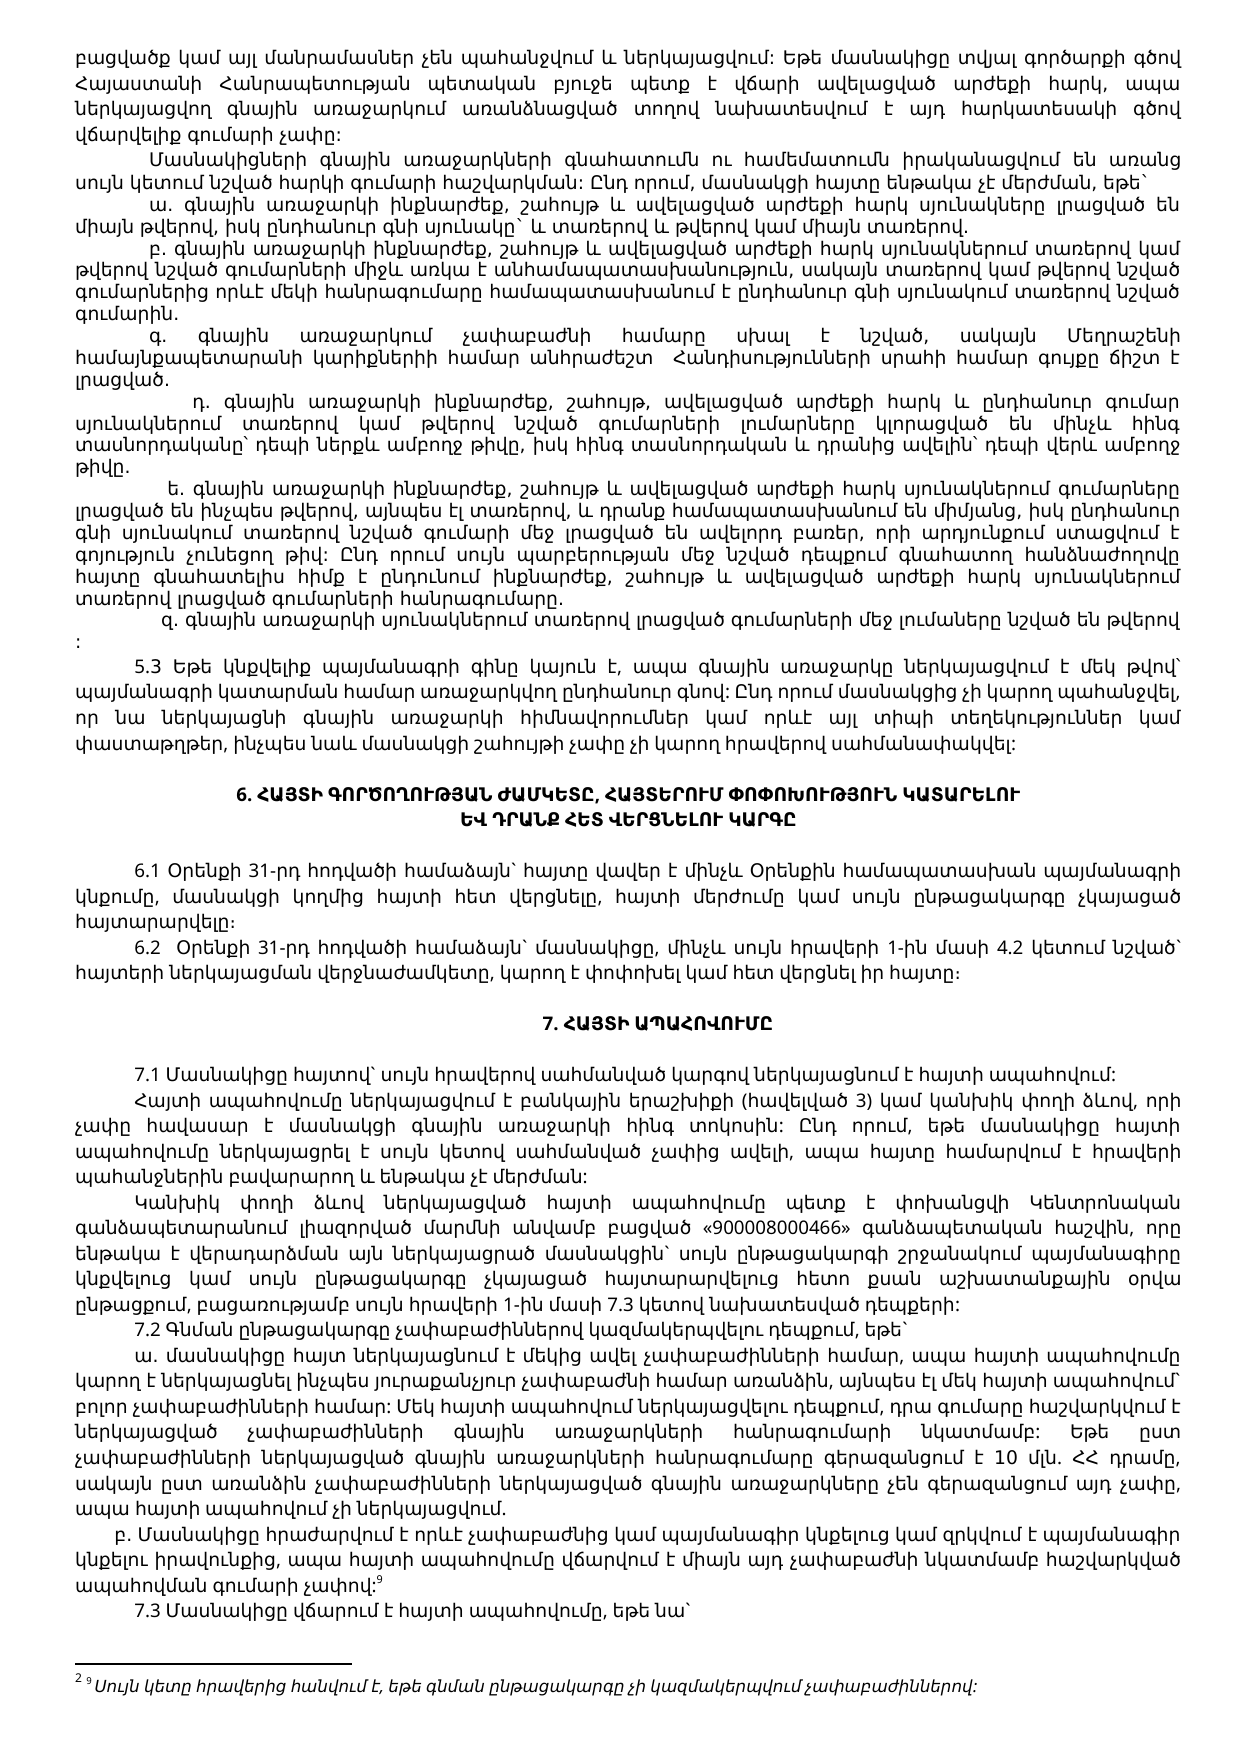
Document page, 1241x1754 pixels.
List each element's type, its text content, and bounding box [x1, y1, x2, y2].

text Մասնակիցների գնային առաջարկների գնահատումն ու համեմատումն իրականացվում են առանց սույն կետում նշված հարկի գումարի հաշվարկման: Ընդ որում, մասնակցի հայտը ենթակա չէ մերժման, եթե` [75, 146, 1181, 194]
text բ. Մասնակիցը հրաժարվում է որևէ չափաբաժնից կամ պայմանագիր կնքելուց կամ զրկվում է պայմանագիր կնքելու իրավունքից, ապա հայտի ապահովումը վճարվում է միայն այդ չափաբաժնի նկատմամբ հաշվարկված ապահովման գումարի չափով:9 [75, 1521, 1181, 1597]
text 7.1 Մասնակիցը հայտով` սույն հրավերով սահմանված կարգով ներկայացնում է հայտի ապահովում: [75, 1062, 1181, 1087]
text ա. գնային առաջարկի ինքնարժեք, շահույթ և ավելացված արժեքի հարկ սյունակները լրացված են միայն թվերով, իսկ ընդհանուր գնի սյունակը` և տառերով և թվերով կամ միայն տառերով. [75, 194, 1181, 238]
text 7.2 Գնման ընթացակարգը չափաբաժիններով կազմակերպվելու դեպքում, եթե` [75, 1317, 1181, 1342]
text դ. գնային առաջարկի ինքնարժեք, շահույթ, ավելացված արժեքի հարկ և ընդհանուր գումար սյունակներում տառերով կամ թվերով նշված գումարների լումարները կլորացված են մինչև հինգ տասնորդականը՝ դեպի ներքև ամբողջ թիվը, իսկ հինգ տասնորդական և դրանից ավելին՝ դեպի վերև ամբողջ թիվը. [75, 391, 1181, 478]
text զ. գնային առաջարկի սյունակներում տառերով լրացված գումարների մեջ լումաները նշված են թվերով : [75, 609, 1181, 653]
text ե. գնային առաջարկի ինքնարժեք, շահույթ և ավելացված արժեքի հարկ սյունակներում գումարները լրացված են ինչպես թվերով, այնպես էլ տառերով, և դրանք համապատասխանում են միմյանց, իսկ ընդհանուր գնի սյունակում տառերով նշված գումարի մեջ լրացված են ավելորդ բառեր, որի արդյունքում ստացվում է գոյություն չունեցող թիվ: Ընդ որում սույն պարբերության մեջ նշված դեպքում գնահատող հանձնաժողովը հայտը գնահատելիս հիմք է ընդունում ինքնարժեք, շահույթ և ավելացված արժեքի հարկ սյունակներում տառերով լրացված գումարների հանրագումարը. [75, 478, 1181, 609]
text ա. մասնակիցը հայտ ներկայացնում է մեկից ավել չափաբաժինների համար, ապա հայտի ապահովումը կարող է ներկայացնել ինչպես յուրաքանչյուր չափաբաժնի համար առանձին, այնպես էլ մեկ հայտի ապահովում` բոլոր չափաբաժինների համար: Մեկ հայտի ապահովում ներկայացվելու դեպքում, դրա գումարը հաշվարկվում է ներկայացված չափաբաժինների գնային առաջարկների հանրագումարի նկատմամբ: Եթե ըստ չափաբաժինների ներկայացված գնային առաջարկների հանրագումարը գերազանցում է 10 մլն. ՀՀ դրամը, սակայն ըստ առանձին չափաբաժինների ներկայացված գնային առաջարկները չեն գերազանցում այդ չափը, ապա հայտի ապահովում չի ներկայացվում. [75, 1342, 1181, 1521]
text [75, 44, 1181, 146]
text Կանխիկ փողի ձևով ներկայացված հայտի ապահովումը պետք է փոխանցվի Կենտրոնական գանձապետարանում լիազորված մարմնի անվամբ բացված «900008000466» գանձապետական հաշվին, որը ենթակա է վերադարձման այն ներկայացրած մասնակցին` սույն ընթացակարգի շրջանակում պայմանագիրը կնքվելուց կամ սույն ընթացակարգը չկայացած հայտարարվելուց հետո քսան աշխատանքային օրվա ընթացքում, բացառությամբ սույն հրավերի 1-ին մասի 7.3 կետով նախատեսված դեպքերի: [75, 1189, 1181, 1317]
text բ. գնային առաջարկի ինքնարժեք, շահույթ և ավելացված արժեքի հարկ սյունակներում տառերով կամ թվերով նշված գումարների միջև առկա է անհամապատասխանություն, սակայն տառերով կամ թվերով նշված գումարներից որևէ մեկի հանրագումարը համապատասխանում է ընդհանուր գնի սյունակում տառերով նշված գումարին. [75, 238, 1181, 325]
text 6.1 Օրենքի 31-րդ հոդվածի համաձայն` հայտը վավեր է մինչև Օրենքին համապատասխան պայմանագրի կնքումը, մասնակցի կողմից հայտի հետ վերցնելը, հայտի մերժումը կամ սույն ընթացակարգը չկայացած հայտարարվելը։ [75, 857, 1181, 934]
text Հայտի ապահովումը ներկայացվում է բանկային երաշխիքի (հավելված 3) կամ կանխիկ փողի ձևով, որի չափը հավասար է մասնակցի գնային առաջարկի հինգ տոկոսին: Ընդ որում, եթե մասնակիցը հայտի ապահովումը ներկայացրել է սույն կետով սահմանված չափից ավելի, ապա հայտը համարվում է հրավերի պահանջներին բավարարող և ենթակա չէ մերժման: [75, 1087, 1181, 1189]
text ԵՎ ԴՐԱՆՔ ՀԵՏ ՎԵՐՑՆԵԼՈՒ ԿԱՐԳԸ [75, 806, 1181, 832]
text 5.3 Եթե կնքվելիք պայմանագրի գինը կայուն է, ապա գնային առաջարկը ներկայացվում է մեկ թվով՝ պայմանագրի կատարման համար առաջարկվող ընդհանուր գնով: Ընդ որում մասնակցից չի կարող պահանջվել, որ նա ներկայացնի գնային առաջարկի հիմնավորումներ կամ որևէ այլ տիպի տեղեկություններ կամ փաստաթղթեր, ինչպես նաև մասնակցի շահույթի չափը չի կարող հրավերով սահմանափակվել: [75, 653, 1181, 755]
text գ. գնային առաջարկում չափաբաժնի համարը սխալ է նշված, սակայն Մեղրաշենի համայնքապետարանի կարիքներիի համար անհրաժեշտ Հանդիսությունների սրահի համար գույքը ճիշտ է լրացված. [75, 325, 1181, 391]
text 6.2 Օրենքի 31-րդ հոդվածի համաձայն` մասնակիցը, մինչև սույն հրավերի 1-ին մասի 4.2 կետում նշված` հայտերի ներկայացման վերջնաժամկետը, կարող է փոփոխել կամ հետ վերցնել իր հայտը։ [75, 934, 1181, 985]
text 7. ՀԱՅՏԻ ԱՊԱՀՈՎՈՒՄԸ [75, 1011, 1181, 1036]
text 7.3 Մասնակիցը վճարում է հայտի ապահովումը, եթե նա` [75, 1597, 1181, 1623]
text 6. ՀԱՅՏԻ ԳՈՐԾՈՂՈՒԹՅԱՆ ԺԱՄԿԵՏԸ, ՀԱՅՏԵՐՈՒՄ ՓՈՓՈԽՈՒԹՅՈՒՆ ԿԱՏԱՐԵԼՈՒ [75, 781, 1181, 806]
